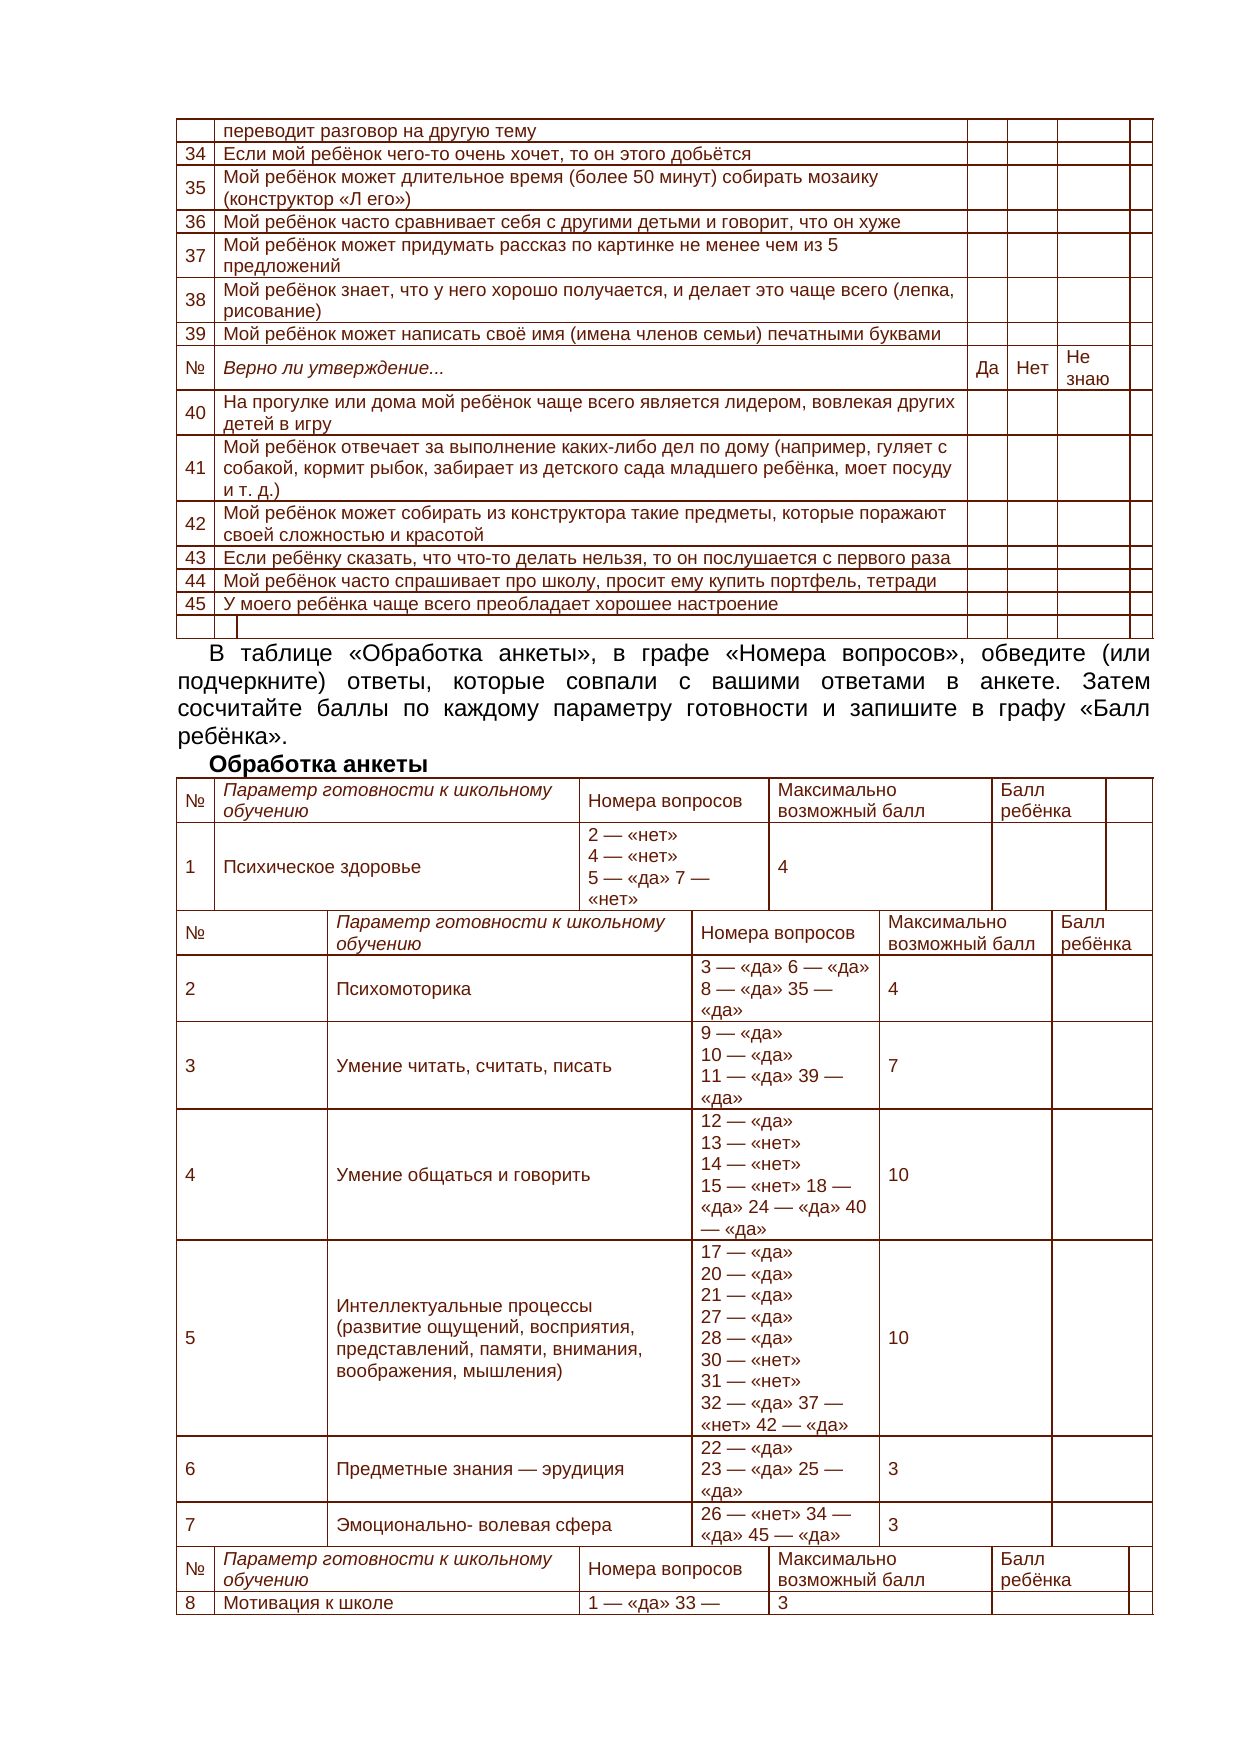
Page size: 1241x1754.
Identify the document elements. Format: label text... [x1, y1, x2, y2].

table_cell [1058, 120, 1129, 141]
table_cell [1107, 823, 1152, 909]
table_cell 41 [177, 436, 214, 500]
table_header Балл ребёнка [993, 779, 1105, 822]
table_cell [1131, 211, 1152, 232]
table_cell Мой ребёнок может собирать из конструктора такие предметы, которые поражают своей сложностью и красотой [215, 502, 967, 545]
table_cell [968, 323, 1007, 345]
table_cell [1008, 143, 1057, 164]
table_cell [1008, 616, 1057, 637]
table_cell [1053, 1503, 1152, 1546]
table_cell [1008, 211, 1057, 232]
table_cell 9 — «да» 10 — «да» 11 — «да» 39 — «да» [693, 1022, 879, 1108]
table_cell [968, 436, 1007, 500]
table_cell Психическое здоровье [215, 823, 579, 909]
table_cell [1131, 346, 1152, 389]
table_cell 4 [880, 956, 1051, 1021]
table_cell 1 [177, 823, 214, 909]
table_cell [1008, 502, 1057, 545]
table_cell [1058, 436, 1129, 500]
table_cell Психомоторика [328, 956, 691, 1021]
table_cell Балл ребёнка [993, 1547, 1128, 1591]
table_cell 3 [770, 1592, 991, 1614]
table_cell [1058, 278, 1129, 322]
table_cell Мой ребёнок часто спрашивает про школу, просит ему купить портфель, тетради [215, 570, 967, 591]
table_cell 4 [177, 1110, 327, 1239]
table_cell Максимально возможный балл [770, 1547, 991, 1591]
table_cell [1058, 234, 1129, 277]
table_cell 45 [177, 593, 214, 614]
table_cell Если ребёнку сказать, что что-то делать нельзя, то он послушается с первого раза [215, 547, 967, 568]
table_cell [177, 616, 214, 637]
table_cell 17 — «да» 20 — «да» 21 — «да» 27 — «да» 28 — «да» 30 — «нет» 31 — «нет» 32 — «да» 37 — «нет» 42 — «да» [693, 1241, 879, 1435]
table_cell 3 — «да» 6 — «да» 8 — «да» 35 — «да» [693, 956, 879, 1021]
table_cell [1008, 120, 1057, 141]
table_cell [968, 234, 1007, 277]
table_cell [1053, 1022, 1152, 1108]
table_cell 33 [177, 120, 214, 141]
table_header Максимально возможный балл [770, 779, 991, 822]
table_cell [1008, 547, 1057, 568]
table_cell [968, 570, 1007, 591]
table_cell 35 [177, 166, 214, 209]
table_cell 43 [177, 547, 214, 568]
table_cell [1053, 1437, 1152, 1501]
table_cell 10 [880, 1110, 1051, 1239]
table_cell 7 [880, 1022, 1051, 1108]
table_cell [1008, 436, 1057, 500]
table_cell У моего ребёнка чаще всего преобладает хорошее настроение [215, 593, 967, 614]
table_cell [1008, 391, 1057, 434]
table_cell [1008, 323, 1057, 345]
table_cell Умение читать, считать, писать [328, 1022, 691, 1108]
table_cell Если мой ребёнок чего-то очень хочет, то он этого добьётся [215, 143, 967, 164]
table_cell [215, 616, 236, 637]
table_cell [968, 120, 1007, 141]
table_cell 4 [770, 823, 991, 909]
table_cell [1131, 234, 1152, 277]
table_cell [968, 616, 1007, 637]
table_cell 2 [177, 956, 327, 1021]
table_cell Эмоционально- волевая сфера [328, 1503, 691, 1546]
table_cell [1058, 143, 1129, 164]
table_cell Верно ли утверждение... [215, 346, 967, 389]
table_cell [1131, 570, 1152, 591]
table_cell [968, 502, 1007, 545]
table_cell На прогулке или дома мой ребёнок чаще всего является лидером, вовлекая других детей в игру [215, 391, 967, 434]
table_cell Мой ребёнок часто сравнивает себя с другими детьми и говорит, что он хуже [215, 211, 967, 232]
table_cell 3 [880, 1437, 1051, 1501]
table_cell 8 [177, 1592, 214, 1614]
table_cell 2 — «нет» 4 — «нет» 5 — «да» 7 — «нет» [580, 823, 768, 909]
table_cell Балл ребёнка [1053, 911, 1152, 954]
table_cell [1053, 956, 1152, 1021]
table_cell [1058, 166, 1129, 209]
table_cell [1131, 278, 1152, 322]
table_cell 34 [177, 143, 214, 164]
table_cell [1058, 547, 1129, 568]
table_cell 39 [177, 323, 214, 345]
table_cell [1131, 391, 1152, 434]
table_cell Максимально возможный балл [880, 911, 1051, 954]
text Обработка анкеты [177, 749, 1152, 777]
table_cell 37 [177, 234, 214, 277]
table_cell № [177, 1547, 214, 1591]
table_cell [1130, 1592, 1152, 1614]
table_cell Мой ребёнок отвечает за выполнение каких-либо дел по дому (например, гуляет с собакой, кормит рыбок, забирает из детского сада младшего ребёнка, моет посуду и т. д.) [215, 436, 967, 500]
table_cell Да [968, 346, 1007, 389]
table_cell [1058, 570, 1129, 591]
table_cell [215, 120, 967, 141]
table_cell 3 [880, 1503, 1051, 1546]
table_cell [968, 593, 1007, 614]
table_cell Мой ребёнок может придумать рассказ по картинке не менее чем из 5 предложений [215, 234, 967, 277]
table_cell [968, 278, 1007, 322]
table_cell [1058, 502, 1129, 545]
table_cell [993, 823, 1105, 909]
table_cell [1131, 593, 1152, 614]
table_cell Мой ребёнок может написать своё имя (имена членов семьи) печатными буквами [215, 323, 967, 345]
table_cell [1053, 1110, 1152, 1239]
table_cell 6 [177, 1437, 327, 1501]
table_cell 12 — «да» 13 — «нет» 14 — «нет» 15 — «нет» 18 — «да» 24 — «да» 40 — «да» [693, 1110, 879, 1239]
table_cell [1053, 1241, 1152, 1435]
table_cell [1058, 616, 1129, 637]
table_cell Номера вопросов [580, 1547, 768, 1591]
table_cell Параметр готовности к школьному обучению [328, 911, 691, 954]
table_cell Предметные знания — эрудиция [328, 1437, 691, 1501]
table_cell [580, 1592, 768, 1614]
table_cell [968, 391, 1007, 434]
table_cell 10 [880, 1241, 1051, 1435]
table_cell 22 — «да» 23 — «да» 25 — «да» [693, 1437, 879, 1501]
table_cell 26 — «нет» 34 — «да» 45 — «да» [693, 1503, 879, 1546]
table_cell [1008, 570, 1057, 591]
table_cell [1131, 547, 1152, 568]
table_cell 44 [177, 570, 214, 591]
table_cell [968, 547, 1007, 568]
table_cell [1131, 616, 1152, 637]
table_header Параметр готовности к школьному обучению [215, 779, 579, 822]
table_cell Параметр готовности к школьному обучению [215, 1547, 579, 1591]
table_cell [1131, 502, 1152, 545]
table_cell Умение общаться и говорить [328, 1110, 691, 1239]
table_cell 3 [177, 1022, 327, 1108]
table_cell [1131, 166, 1152, 209]
table_cell [1058, 391, 1129, 434]
table_cell Мой ребёнок знает, что у него хорошо получается, и делает это чаще всего (лепка, рисование) [215, 278, 967, 322]
table_cell 40 [177, 391, 214, 434]
table_cell [238, 616, 967, 637]
table_cell 7 [177, 1503, 327, 1546]
table_cell Нет [1008, 346, 1057, 389]
table_cell [1058, 593, 1129, 614]
table_cell [968, 143, 1007, 164]
table_cell [1058, 211, 1129, 232]
table_header Номера вопросов [580, 779, 768, 822]
table_cell [1058, 323, 1129, 345]
table_cell [1008, 593, 1057, 614]
table_cell № [177, 346, 214, 389]
table_cell [968, 166, 1007, 209]
table_cell Мой ребёнок может длительное время (более 50 минут) собирать мозаику (конструктор «Л его») [215, 166, 967, 209]
table_header № [177, 779, 214, 822]
table_cell [1131, 143, 1152, 164]
table_cell 36 [177, 211, 214, 232]
table_cell [1131, 323, 1152, 345]
table_cell 38 [177, 278, 214, 322]
table_cell № [177, 911, 327, 954]
table_cell [968, 211, 1007, 232]
table_cell [1130, 1547, 1152, 1591]
table_cell 5 [177, 1241, 327, 1435]
table_cell [993, 1592, 1128, 1614]
text В таблице «Обработка анкеты», в графе «Номера вопросов», обведите (или подчеркните) ответы, которые совпали с вашими ответами в анкете. Затем сосчитайте баллы по каждому параметру готовности и запишите в графу «Балл ребёнка». [177, 639, 1152, 749]
table_cell [1008, 234, 1057, 277]
table_cell [1131, 436, 1152, 500]
table_cell Номера вопросов [693, 911, 879, 954]
table_cell Не знаю [1058, 346, 1129, 389]
table_cell [1131, 120, 1152, 141]
table_cell [1008, 278, 1057, 322]
table_cell Мотивация к школе [215, 1592, 579, 1614]
table_header [1107, 779, 1152, 822]
table_cell Интеллектуальные процессы (развитие ощущений, восприятия, представлений, памяти, внимания, воображения, мышления) [328, 1241, 691, 1435]
table_cell [1008, 166, 1057, 209]
table_cell 42 [177, 502, 214, 545]
